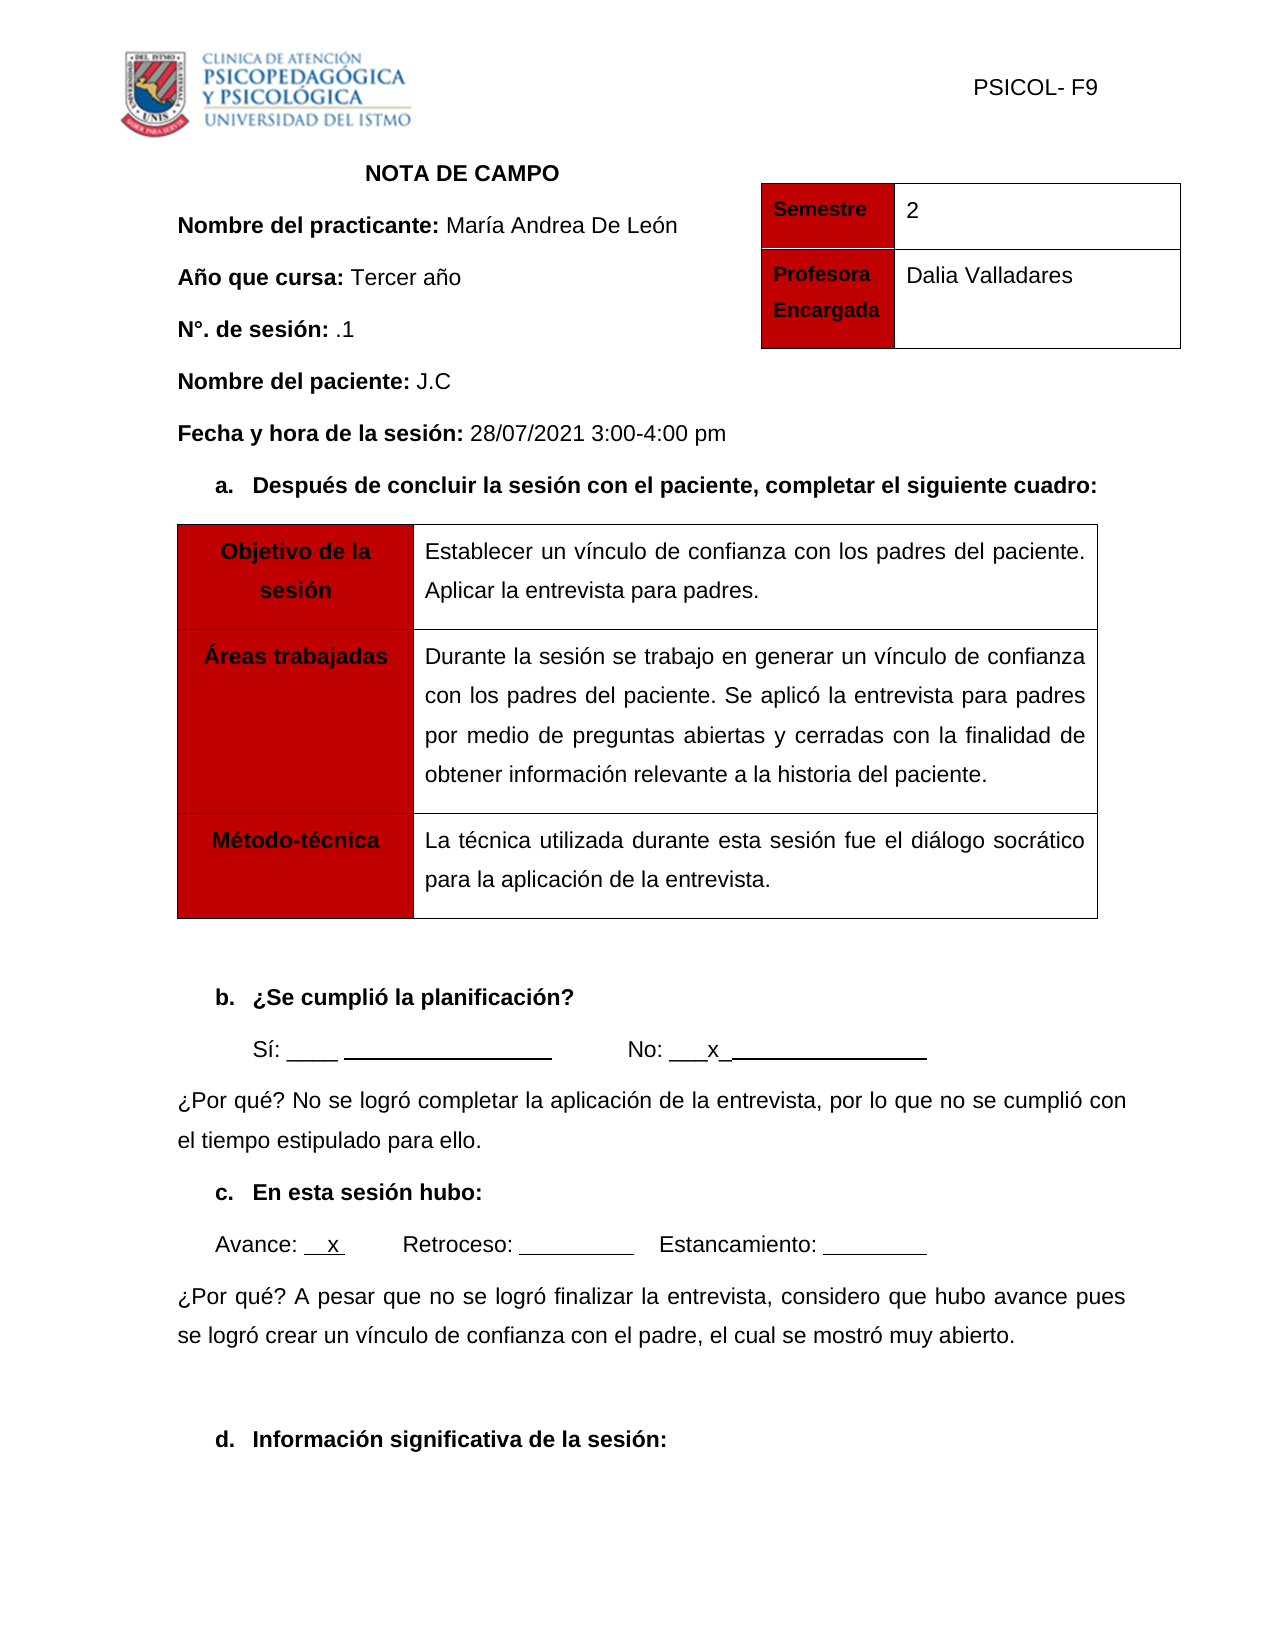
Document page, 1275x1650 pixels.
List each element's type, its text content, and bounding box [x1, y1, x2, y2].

table_header 2 [895, 184, 1180, 248]
text N°. de sesión: .1 [177, 316, 761, 342]
table_cell Dalia Valladares [895, 250, 1180, 348]
list Después de concluir la sesión con el paciente, completar el siguiente cuadro: [215, 472, 1127, 498]
table_header Establecer un vínculo de confianza con los padres del paciente. Aplicar la entrevista para padres. [414, 525, 1097, 629]
picture [65, 20, 437, 148]
list Información significativa de la sesión: [215, 1426, 1127, 1453]
list En esta sesión hubo: [215, 1179, 1127, 1205]
table_cell La técnica utilizada durante esta sesión fue el diálogo socrático para la aplicación de la entrevista. [414, 814, 1097, 918]
text Sí: ____ No: ___x_ [252, 1036, 1127, 1062]
text Avance: x Retroceso: Estancamiento: [215, 1231, 1127, 1257]
table_header Semestre [762, 184, 894, 248]
text NOTA DE CAMPO [177, 160, 1127, 187]
table_cell Áreas trabajadas [178, 630, 413, 813]
table_header Objetivo de la sesión [178, 525, 413, 629]
text Fecha y hora de la sesión: 28/07/2021 3:00-4:00 pm [177, 420, 1127, 446]
list ¿Se cumplió la planificación? [215, 983, 1127, 1010]
text Año que cursa: Tercer año [177, 264, 761, 291]
table_cell Profesora Encargada [762, 250, 894, 348]
text ¿Por qué? No se logró completar la aplicación de la entrevista, por lo que no se cumplió con el tiempo estipulado para ello. [177, 1087, 1127, 1153]
table_cell Método-técnica [178, 814, 413, 918]
text Nombre del paciente: J.C [177, 368, 1127, 394]
text Nombre del practicante: María Andrea De León [177, 212, 761, 238]
text ¿Por qué? A pesar que no se logró finalizar la entrevista, considero que hubo avance pues se logró crear un vínculo de confianza con el padre, el cual se mostró muy abierto. [177, 1283, 1127, 1349]
table_cell Durante la sesión se trabajo en generar un vínculo de confianza con los padres del paciente. Se aplicó la entrevista para padres por medio de preguntas abiertas y cerradas con la finalidad de obtener información relevante a la historia del paciente. [414, 630, 1097, 813]
